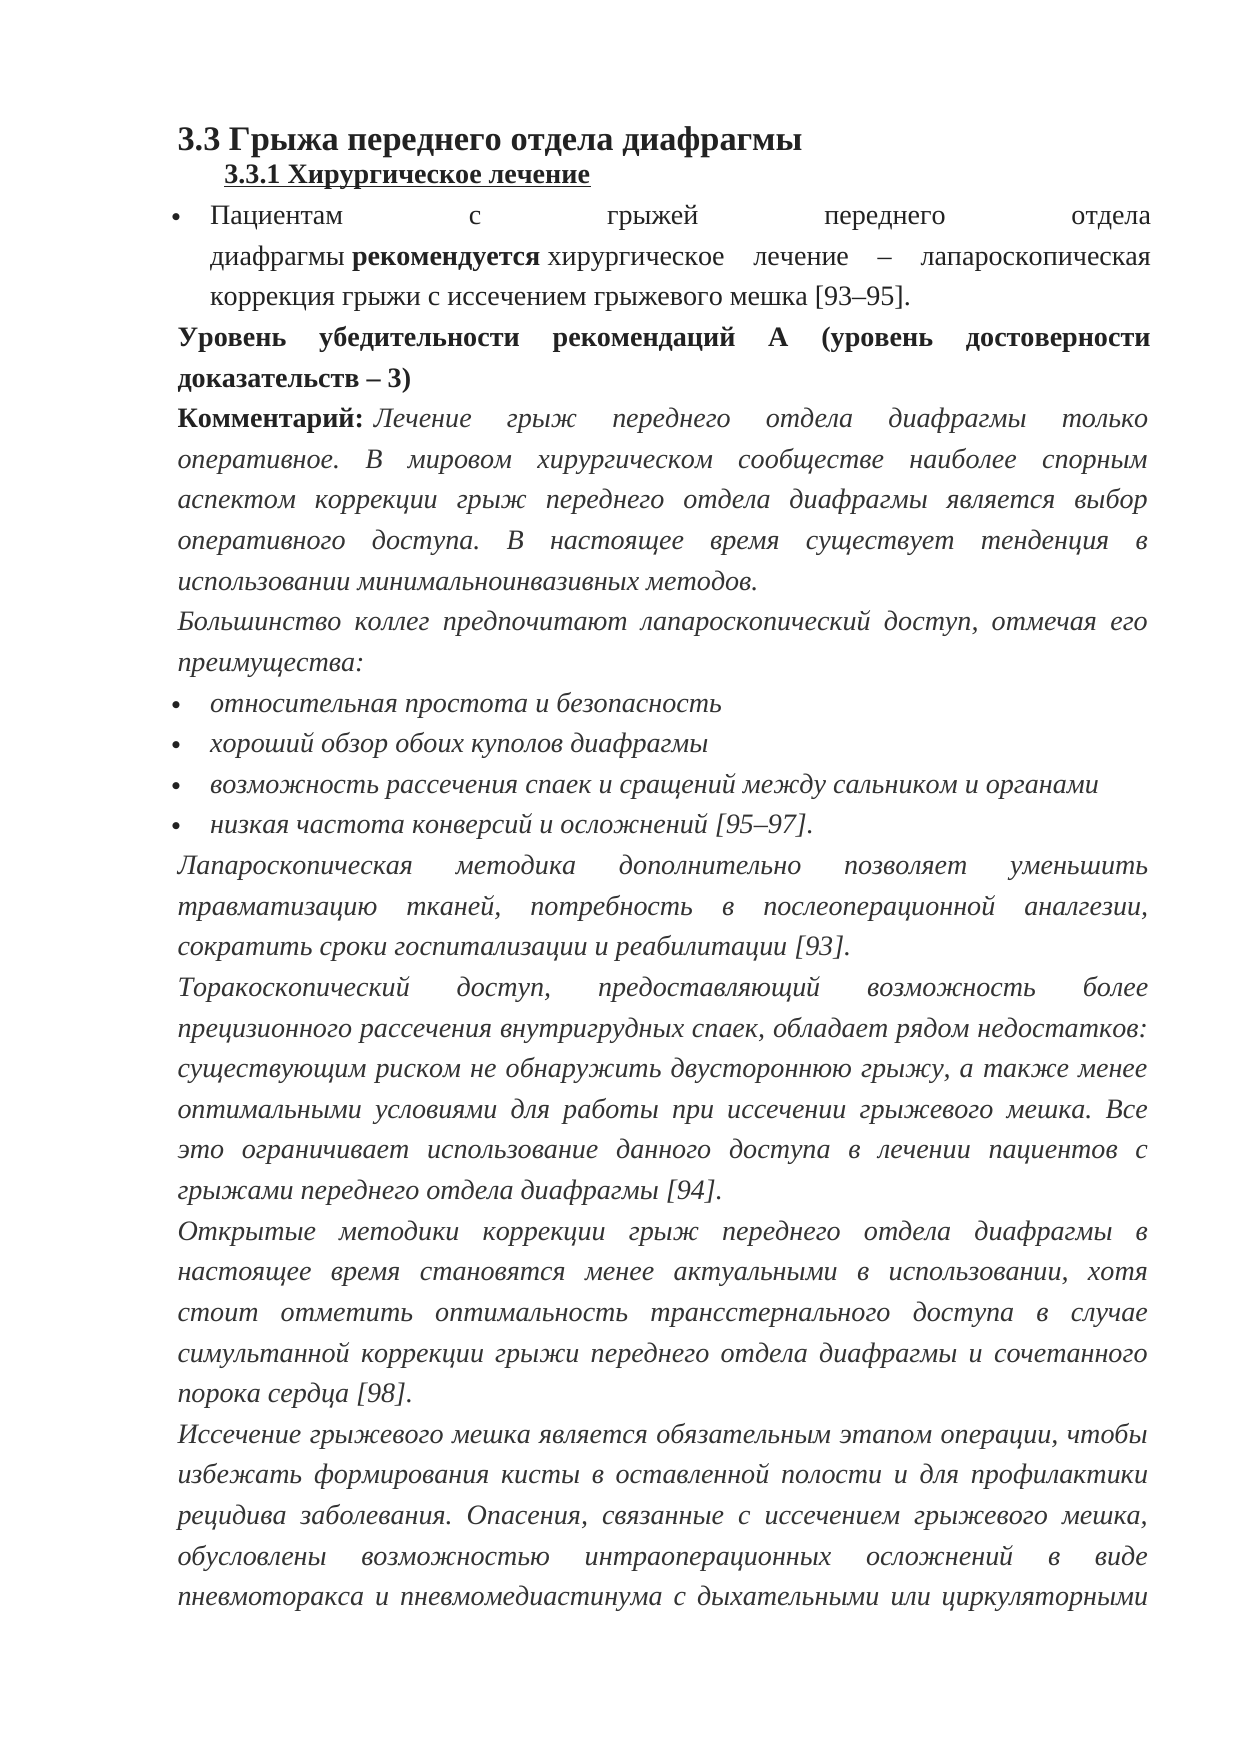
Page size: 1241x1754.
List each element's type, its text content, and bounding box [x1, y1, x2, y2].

text 3.3 Грыжа переднего отдела диафрагмы [177, 118, 1152, 158]
text Торакоскопический доступ, предоставляющий возможность более прецизионного рассечения внутригрудных спаек, обладает рядом недостатков: существующим риском не обнаружить двустороннюю грыжу, а также менее оптимальными условиями для работы при иссечении грыжевого мешка. Все это ограничивает использование данного доступа в лечении пациентов с грыжами переднего отдела диафрагмы [94]. [177, 962, 1152, 1206]
list относительная простота и безопасность [172, 677, 1152, 718]
list хороший обзор обоих куполов диафрагмы [172, 718, 1152, 759]
text Лапароскопическая методика дополнительно позволяет уменьшить травматизацию тканей, потребность в послеоперационной аналгезии, сократить сроки госпитализации и реабилитации [93]. [177, 840, 1152, 962]
list низкая частота конверсий и осложнений [95–97]. [172, 799, 1152, 840]
text Уровень убедительности рекомендаций A (уровень достоверности доказательств – 3) [177, 312, 1152, 393]
text Большинство коллег предпочитают лапароскопический доступ, отмечая его преимущества: [177, 596, 1152, 677]
text 3.3.1 Хирургическое лечение [224, 158, 1105, 190]
text Комментарий: Лечение грыж переднего отдела диафрагмы только оперативное. В мировом хирургическом сообществе наиболее спорным аспектом коррекции грыж переднего отдела диафрагмы является выбор оперативного доступа. В настоящее время существует тенденция в использовании минимальноинвазивных методов. [177, 393, 1152, 596]
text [177, 1409, 1152, 1612]
list возможность рассечения спаек и сращений между сальником и органами [172, 759, 1152, 799]
text Открытые методики коррекции грыж переднего отдела диафрагмы в настоящее время становятся менее актуальными в использовании, хотя стоит отметить оптимальность трансстернального доступа в случае симультанной коррекции грыжи переднего отдела диафрагмы и сочетанного порока сердца [98]. [177, 1206, 1152, 1409]
list Пациентам с грыжей переднего отдела диафрагмы рекомендуется хирургическое лечение – лапароскопическая коррекция грыжи с иссечением грыжевого мешка [93–95]. [172, 190, 1152, 312]
